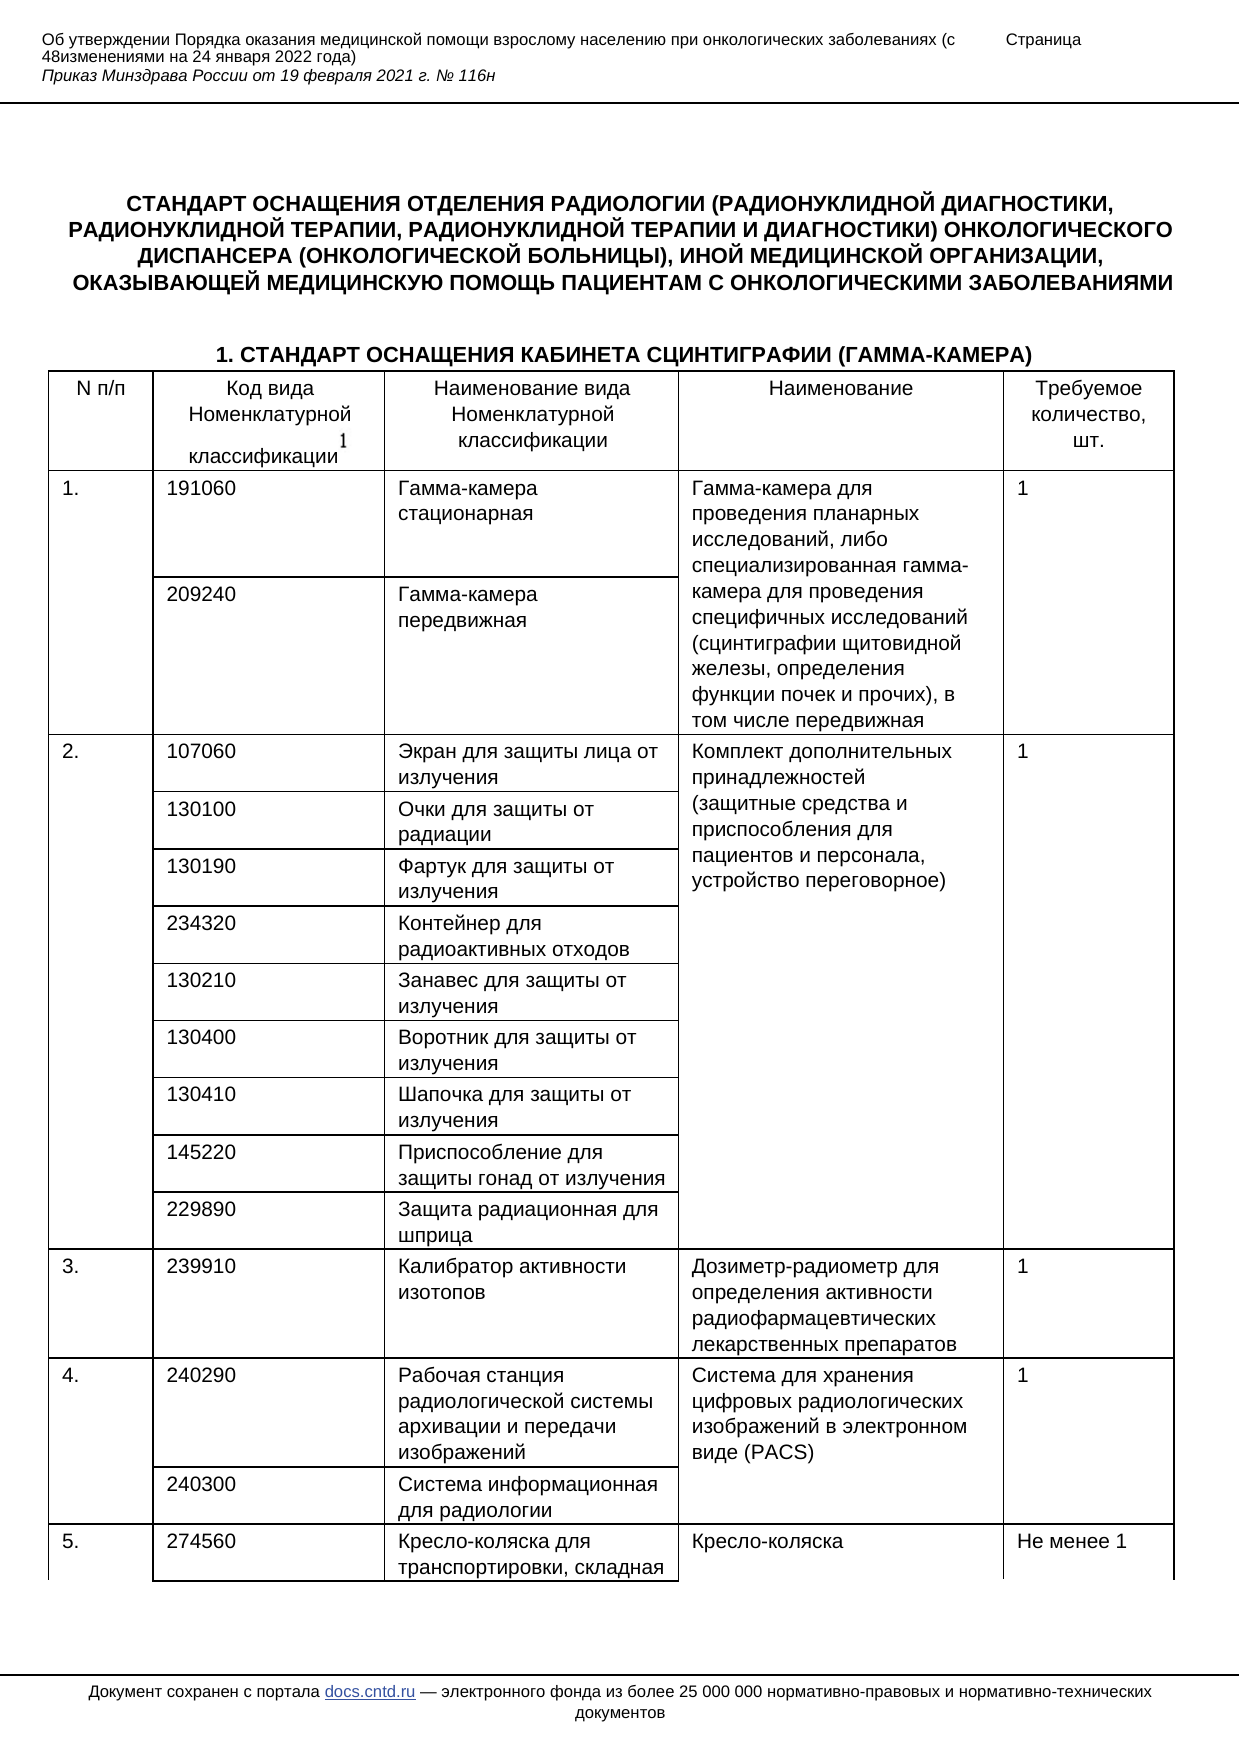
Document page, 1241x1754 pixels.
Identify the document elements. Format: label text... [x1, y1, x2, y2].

table_cell Шапочка для защиты от излучения [385, 1078, 678, 1134]
table_cell Гамма-камера передвижная [385, 578, 678, 734]
table_header Код вида Номенклатурной классификации [154, 372, 384, 470]
table_cell Не менее 1 [1004, 1525, 1173, 1580]
table_header N п/п [49, 372, 152, 470]
table_cell Фартук для защиты от излучения [385, 850, 678, 905]
table_cell 274560 [154, 1525, 384, 1580]
table_header Наименование вида Номенклатурной классификации [385, 372, 678, 470]
table_cell Очки для защиты от радиации [385, 792, 678, 848]
table_cell 1 [1004, 471, 1173, 734]
table_cell 240290 [154, 1359, 384, 1466]
table_cell 191060 [154, 471, 384, 576]
picture [338, 427, 353, 464]
table_cell Занавес для защиты от излучения [385, 964, 678, 1019]
table_cell 107060 [154, 735, 384, 791]
table_cell Система для хранения цифровых радиологических изображений в электронном виде (PACS) [679, 1359, 1003, 1523]
table_cell 1 [1004, 1359, 1173, 1523]
table_cell 4. [49, 1359, 152, 1523]
table_cell 1. [49, 471, 152, 734]
text 1. СТАНДАРТ ОСНАЩЕНИЯ КАБИНЕТА СЦИНТИГРАФИИ (ГАММА-КАМЕРА) [216, 342, 1193, 368]
table_cell Дозиметр-радиометр для определения активности радиофармацевтических лекарственных препаратов [679, 1250, 1003, 1357]
table_cell Калибратор активности изотопов [385, 1250, 678, 1357]
table_cell Гамма-камера для проведения планарных исследований, либо специализированная гамма-камера для проведения специфичных исследований (сцинтиграфии щитовидной железы, определения функции почек и прочих), в том числе передвижная [679, 471, 1003, 734]
subtitle СТАНДАРТ ОСНАЩЕНИЯ ОТДЕЛЕНИЯ РАДИОЛОГИИ (РАДИОНУКЛИДНОЙ ДИАГНОСТИКИ, РАДИОНУКЛИДНОЙ ТЕРАПИИ, РАДИОНУКЛИДНОЙ ТЕРАПИИ И ДИАГНОСТИКИ) ОНКОЛОГИЧЕСКОГО ДИСПАНСЕРА (ОНКОЛОГИЧЕСКОЙ БОЛЬНИЦЫ), ИНОЙ МЕДИЦИНСКОЙ ОРГАНИЗАЦИИ, [47, 191, 1193, 268]
table_cell 130410 [154, 1078, 384, 1134]
table_cell 2. [49, 735, 152, 1248]
table_cell Система информационная для радиологии [385, 1468, 678, 1523]
table_cell 1 [1004, 735, 1173, 1248]
table_cell 130210 [154, 964, 384, 1019]
table_cell 130400 [154, 1021, 384, 1077]
table_cell Кресло-коляска для транспортировки, складная [385, 1525, 678, 1580]
table_cell Рабочая станция радиологической системы архивации и передачи изображений [385, 1359, 678, 1466]
table_cell Воротник для защиты от излучения [385, 1021, 678, 1077]
table_cell 130190 [154, 850, 384, 905]
table_cell Комплект дополнительных принадлежностей (защитные средства и приспособления для пациентов и персонала, устройство переговорное) [679, 735, 1003, 1248]
table_cell 145220 [154, 1136, 384, 1191]
text ОКАЗЫВАЮЩЕЙ МЕДИЦИНСКУЮ ПОМОЩЬ ПАЦИЕНТАМ С ОНКОЛОГИЧЕСКИМИ ЗАБОЛЕВАНИЯМИ [72, 270, 1193, 295]
table_cell 1 [1004, 1250, 1173, 1357]
table_cell Кресло-коляска [679, 1525, 1003, 1580]
table_cell 239910 [154, 1250, 384, 1357]
table_cell 3. [49, 1250, 152, 1357]
table_cell 130100 [154, 792, 384, 848]
table_cell 234320 [154, 907, 384, 962]
table_cell Защита радиационная для шприца [385, 1193, 678, 1248]
table_cell Гамма-камера стационарная [385, 471, 678, 576]
table_cell 240300 [154, 1468, 384, 1523]
table_header Требуемое количество, шт. [1004, 372, 1173, 470]
table_cell Контейнер для радиоактивных отходов [385, 907, 678, 962]
table_cell 5. [49, 1525, 152, 1580]
table_header Наименование [679, 372, 1003, 470]
table_cell Экран для защиты лица от излучения [385, 735, 678, 791]
table_cell Приспособление для защиты гонад от излучения [385, 1136, 678, 1191]
table_cell 209240 [154, 578, 384, 734]
table_cell 229890 [154, 1193, 384, 1248]
